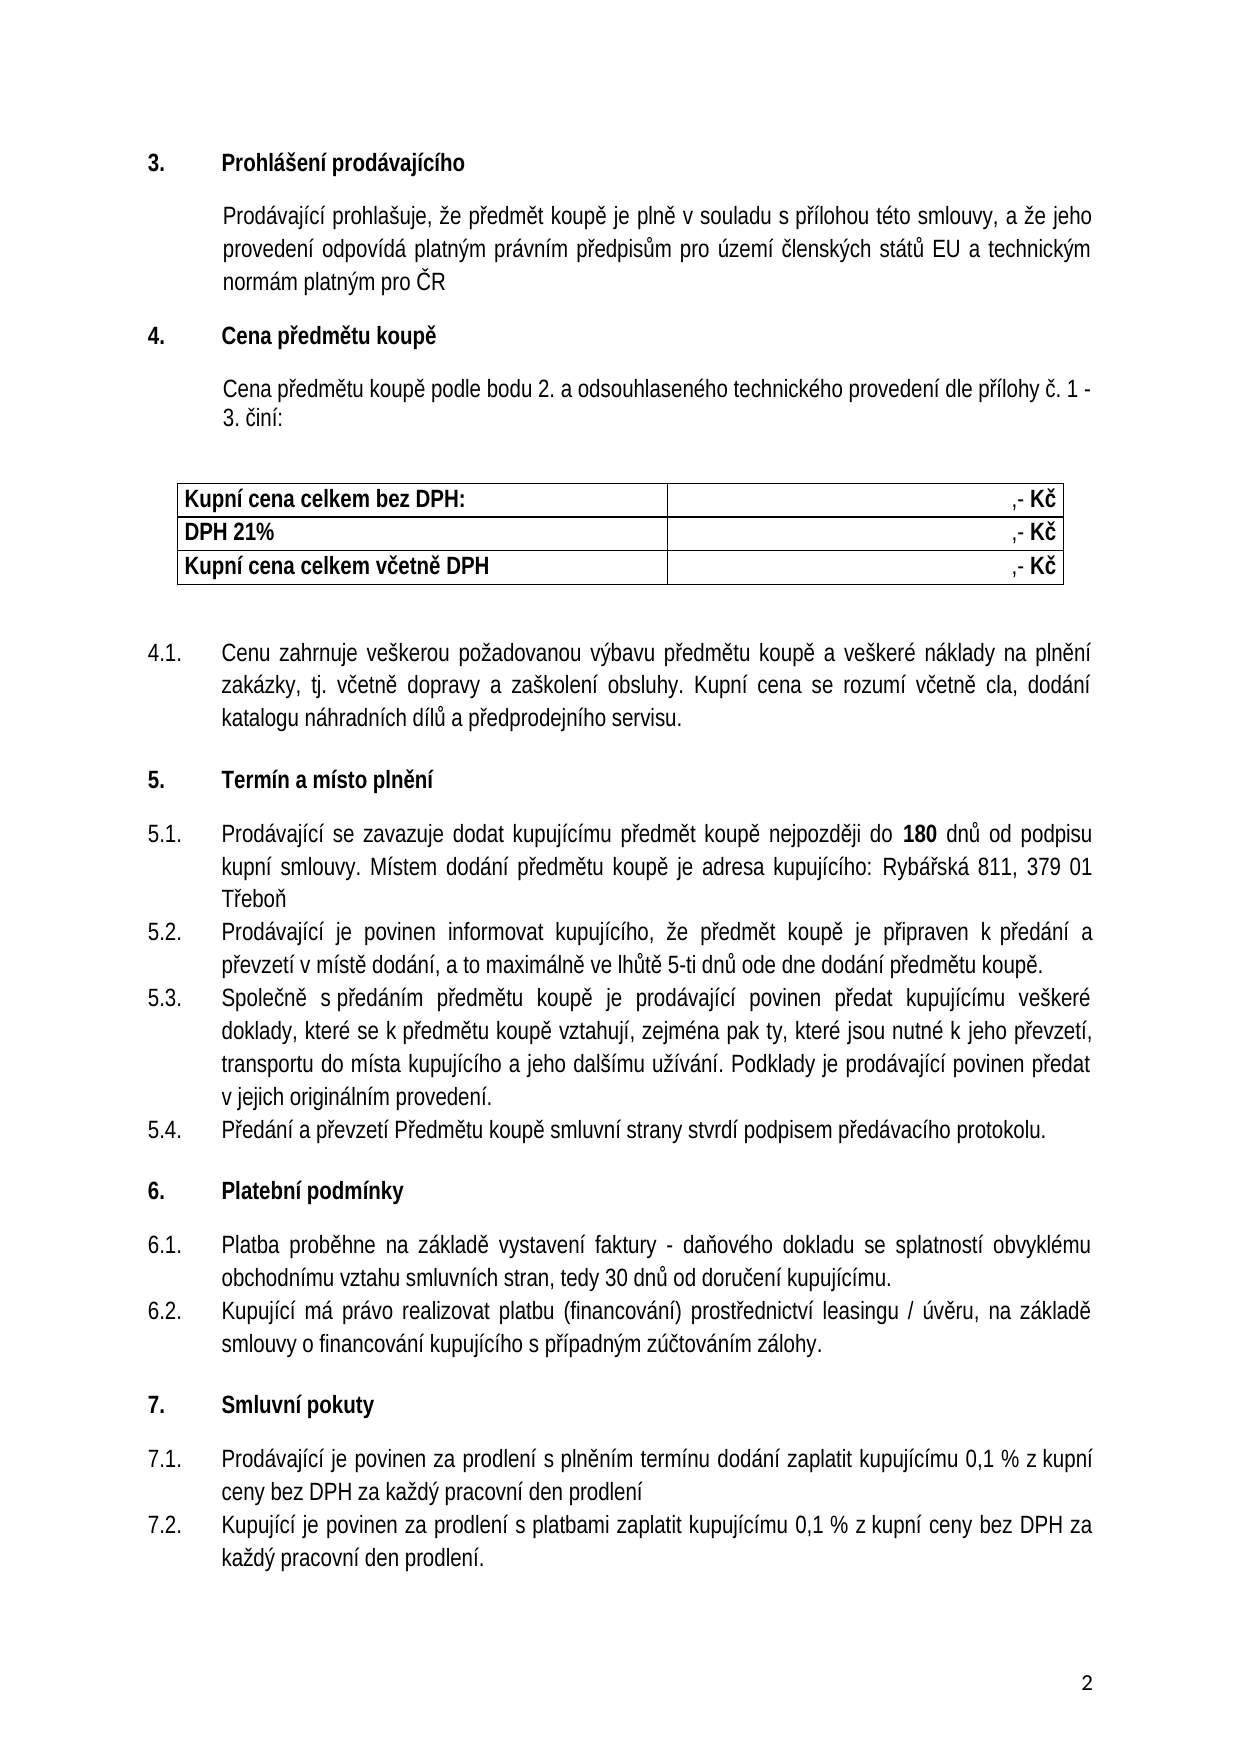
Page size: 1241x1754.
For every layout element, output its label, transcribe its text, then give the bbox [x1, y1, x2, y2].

list Společně s předáním předmětu koupě je prodávající povinen předat kupujícímu veškeré doklady, které se k předmětu koupě vztahují, zejména pak ty, které jsou nutné k jeho převzetí, transportu do místa kupujícího a jeho dalšímu užívání. Podklady je prodávající povinen předat v jejich originálním provedení. [148, 983, 1093, 1111]
list Kupující je povinen za prodlení s platbami zaplatit kupujícímu 0,1 % z kupní ceny bez DPH za každý pracovní den prodlení. [148, 1510, 1093, 1571]
table_cell ,- Kč [668, 518, 1063, 550]
list Prodávající je povinen informovat kupujícího, že předmět koupě je připraven k předání a převzetí v místě dodání, a to maximálně ve lhůtě 5-ti dnů ode dne dodání předmětu koupě. [148, 917, 1093, 979]
list Cenu zahrnuje veškerou požadovanou výbavu předmětu koupě a veškeré náklady na plnění zakázky, tj. včetně dopravy a zaškolení obsluhy. Kupní cena se rozumí včetně cla, dodání katalogu náhradních dílů a předprodejního servisu. [148, 637, 1093, 732]
subtitle Prohlášení prodávajícího [148, 148, 1093, 176]
list Kupující má právo realizovat platbu (financování) prostřednictví leasingu / úvěru, na základě smlouvy o financování kupujícího s případným zúčtováním zálohy. [148, 1296, 1093, 1357]
list Prodávající se zavazuje dodat kupujícímu předmět koupě nejpozději do 180 dnů od podpisu kupní smlouvy. Místem dodání předmětu koupě je adresa kupujícího: Rybářská 811, 379 01 Třeboň [148, 818, 1093, 913]
table_cell DPH 21% [178, 518, 667, 550]
subtitle Cena předmětu koupě podle bodu 2. a odsouhlaseného technického provedení dle přílohy č. 1 - 3. činí: [223, 374, 1093, 432]
list Předání a převzetí Předmětu koupě smluvní strany stvrdí podpisem předávacího protokolu. [148, 1115, 1093, 1143]
list Platba proběhne na základě vystavení faktury - daňového dokladu se splatností obvyklému obchodnímu vztahu smluvních stran, tedy 30 dnů od doručení kupujícímu. [148, 1230, 1093, 1292]
subtitle Termín a místo plnění [148, 765, 1093, 793]
table_header Kupní cena celkem bez DPH: [178, 484, 667, 516]
subtitle Smluvní pokuty [148, 1390, 1093, 1419]
table_header ,- Kč [668, 484, 1063, 516]
table_cell Kupní cena celkem včetně DPH [178, 551, 667, 583]
text Prodávající prohlašuje, že předmět koupě je plně v souladu s přílohou této smlouvy, a že jeho provedení odpovídá platným právním předpisům pro území členských států EU a technickým normám platným pro ČR [223, 201, 1093, 296]
subtitle Cena předmětu koupě [148, 321, 1093, 349]
table_cell ,- Kč [668, 551, 1063, 583]
list Prodávající je povinen za prodlení s plněním termínu dodání zaplatit kupujícímu 0,1 % z kupní ceny bez DPH za každý pracovní den prodlení [148, 1444, 1093, 1506]
subtitle Platební podmínky [148, 1176, 1093, 1205]
